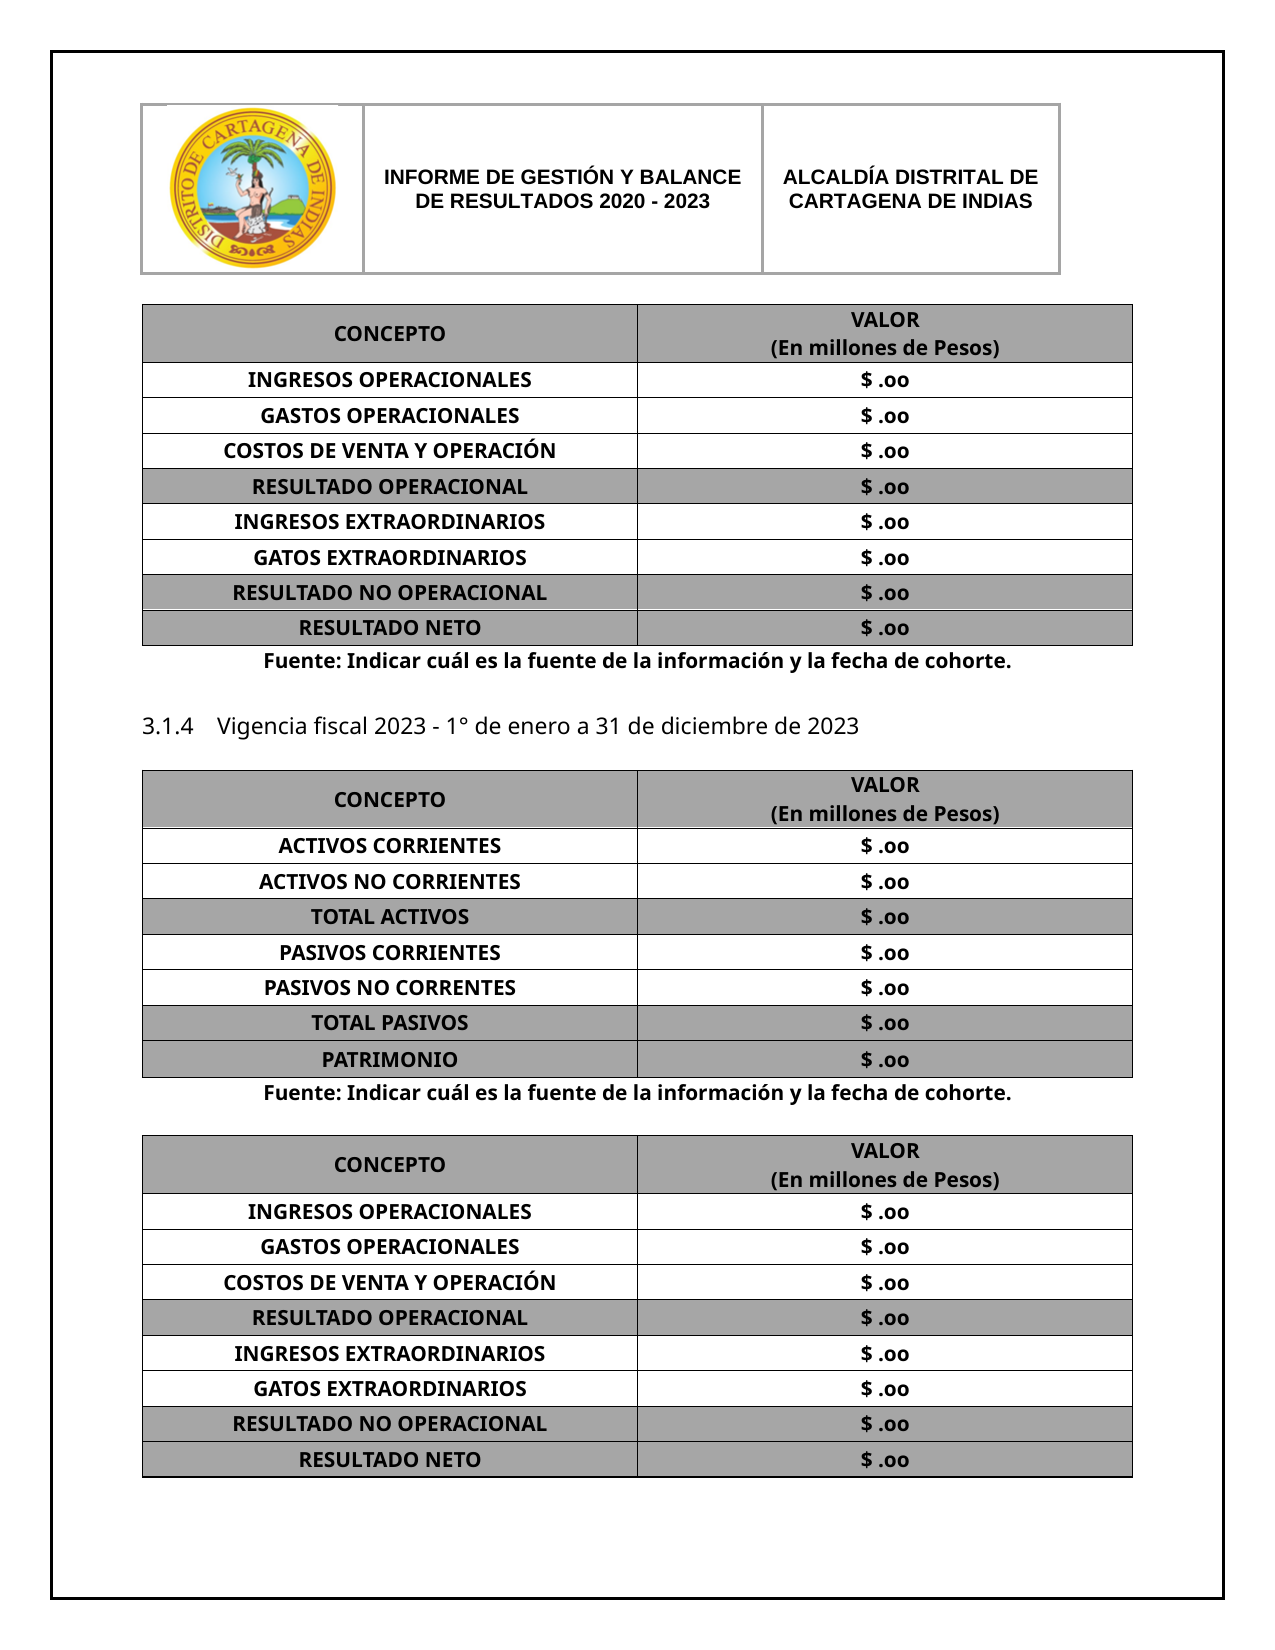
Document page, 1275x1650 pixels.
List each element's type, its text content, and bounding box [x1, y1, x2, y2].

table_cell INGRESOS OPERACIONALES [143, 363, 637, 397]
table_cell $ .oo [638, 1230, 1132, 1264]
table_cell $ .oo [638, 970, 1132, 1004]
table_cell GATOS EXTRAORDINARIOS [143, 540, 637, 574]
table_cell TOTAL PASIVOS [143, 1006, 637, 1040]
table_cell RESULTADO OPERACIONAL [143, 469, 637, 503]
table_cell PASIVOS CORRIENTES [143, 935, 637, 969]
table_cell PASIVOS NO CORRENTES [143, 970, 637, 1004]
table_cell RESULTADO NO OPERACIONAL [143, 575, 637, 609]
table_header VALOR (En millones de Pesos) [638, 305, 1132, 362]
table_cell TOTAL ACTIVOS [143, 899, 637, 934]
table_cell $ .oo [638, 611, 1132, 645]
table_cell COSTOS DE VENTA Y OPERACIÓN [143, 434, 637, 468]
text Fuente: Indicar cuál es la fuente de la información y la fecha de cohorte. [142, 1078, 1133, 1107]
table_cell $ .oo [638, 1041, 1132, 1077]
table_cell $ .oo [638, 829, 1132, 863]
table_cell $ .oo [638, 1194, 1132, 1228]
table_cell INGRESOS EXTRAORDINARIOS [143, 1336, 637, 1370]
table_cell $ .oo [638, 1442, 1132, 1476]
table_cell PATRIMONIO [143, 1041, 637, 1077]
table_cell $ .oo [638, 1006, 1132, 1040]
table_cell $ .oo [638, 434, 1132, 468]
table_header VALOR (En millones de Pesos) [638, 1136, 1132, 1193]
table_cell $ .oo [638, 1300, 1132, 1335]
table_cell $ .oo [638, 1371, 1132, 1406]
table_cell GASTOS OPERACIONALES [143, 1230, 637, 1264]
table_cell INGRESOS OPERACIONALES [143, 1194, 637, 1228]
table_cell $ .oo [638, 540, 1132, 574]
table_cell $ .oo [638, 1265, 1132, 1299]
table_header CONCEPTO [143, 1136, 637, 1193]
text Fuente: Indicar cuál es la fuente de la información y la fecha de cohorte. [142, 646, 1133, 674]
table_cell $ .oo [638, 398, 1132, 432]
table_cell $ .oo [638, 363, 1132, 397]
table_header VALOR (En millones de Pesos) [638, 771, 1132, 827]
subtitle Vigencia fiscal 2023 - 1° de enero a 31 de diciembre de 2023 [142, 710, 1133, 741]
table_header CONCEPTO [143, 771, 637, 827]
picture [167, 105, 339, 272]
table_cell COSTOS DE VENTA Y OPERACIÓN [143, 1265, 637, 1299]
table_cell GASTOS OPERACIONALES [143, 398, 637, 432]
table_cell $ .oo [638, 899, 1132, 934]
table_cell ACTIVOS NO CORRIENTES [143, 864, 637, 898]
table_cell ACTIVOS CORRIENTES [143, 829, 637, 863]
table_cell RESULTADO NO OPERACIONAL [143, 1407, 637, 1441]
table_header CONCEPTO [143, 305, 637, 362]
table_cell $ .oo [638, 469, 1132, 503]
table_cell $ .oo [638, 864, 1132, 898]
table_cell $ .oo [638, 575, 1132, 609]
table_cell $ .oo [638, 935, 1132, 969]
table_cell RESULTADO OPERACIONAL [143, 1300, 637, 1335]
table_cell $ .oo [638, 504, 1132, 539]
table_cell $ .oo [638, 1407, 1132, 1441]
table_cell INGRESOS EXTRAORDINARIOS [143, 504, 637, 539]
table_cell RESULTADO NETO [143, 1442, 637, 1476]
table_cell $ .oo [638, 1336, 1132, 1370]
table_cell RESULTADO NETO [143, 611, 637, 645]
table_cell GATOS EXTRAORDINARIOS [143, 1371, 637, 1406]
